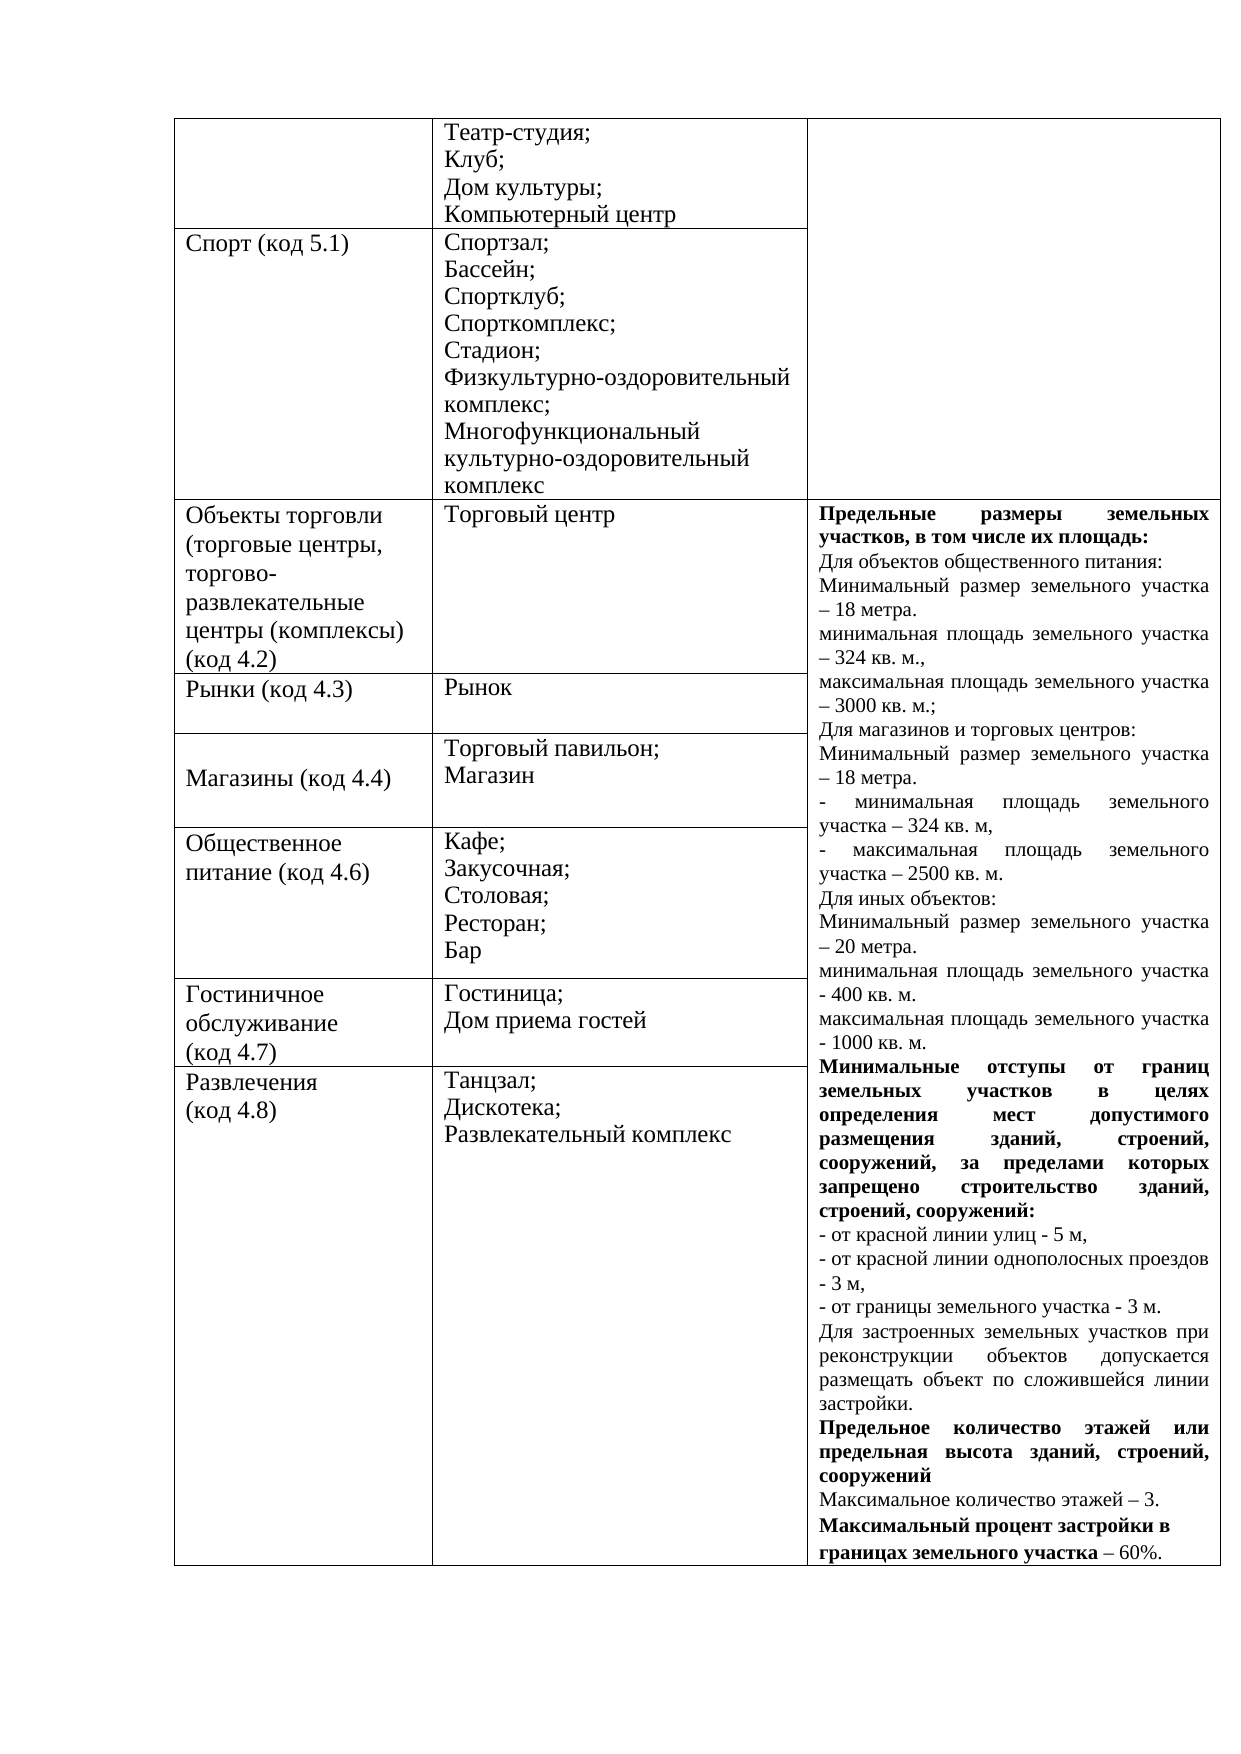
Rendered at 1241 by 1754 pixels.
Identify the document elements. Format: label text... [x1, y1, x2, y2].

table_cell Торговый павильон; Магазин [433, 734, 807, 827]
table_cell Развлечения (код 4.8) [175, 1067, 432, 1565]
table_cell Рынок [433, 674, 807, 733]
table_cell Торговый центр [433, 500, 807, 673]
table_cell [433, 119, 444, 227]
table_cell Магазины (код 4.4) [175, 734, 432, 827]
table_cell Общественное питание (код 4.6) [175, 828, 432, 978]
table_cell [175, 119, 432, 227]
table_cell Танцзал; Дискотека; Развлекательный комплекс [433, 1067, 807, 1565]
table_cell Рынки (код 4.3) [175, 674, 432, 733]
table_cell Гостиничное обслуживание (код 4.7) [175, 979, 432, 1066]
table_cell Спорт (код 5.1) [175, 229, 432, 499]
table_cell Предельные размеры земельных участков, в том числе их площадь: Для объектов общественного питания: Минимальный размер земельного участка – 18 метра. минимальная площадь земельного участка – 324 кв. м., максимальная площадь земельного участка – .; Для магазинов и торговых центров: Минимальный размер земельного участка – 18 метра. - минимальная площадь земельного участка – 324 кв. м, - максимальная площадь земельного участка – . Для иных объектов: Минимальный размер земельного участка – 20 метра. минимальная площадь земельного участка - 400 кв. м. максимальная площадь земельного участка - . Минимальные отступы от границ земельных участков в целях определения мест допустимого размещения зданий, строений, сооружений, за пределами которых запрещено строительство зданий, строений, сооружений: - от красной линии улиц - , - от красной линии однополосных проездов - , - от границы земельного участка - . Для застроенных земельных участков при реконструкции объектов допускается размещать объект по сложившейся линии застройки. Предельное количество этажей или предельная высота зданий, строений, сооружений Максимальное количество этажей – 3. Максимальный процент застройки в границах земельного участка – 60%. [808, 500, 1220, 1565]
table_cell Гостиница; Дом приема гостей [433, 979, 807, 1066]
table_cell Кафе; Закусочная; Столовая; Ресторан; Бар [433, 828, 807, 978]
table_cell Объекты торговли (торговые центры, торгово-развлекательные центры (комплексы) (код 4.2) [175, 500, 432, 673]
